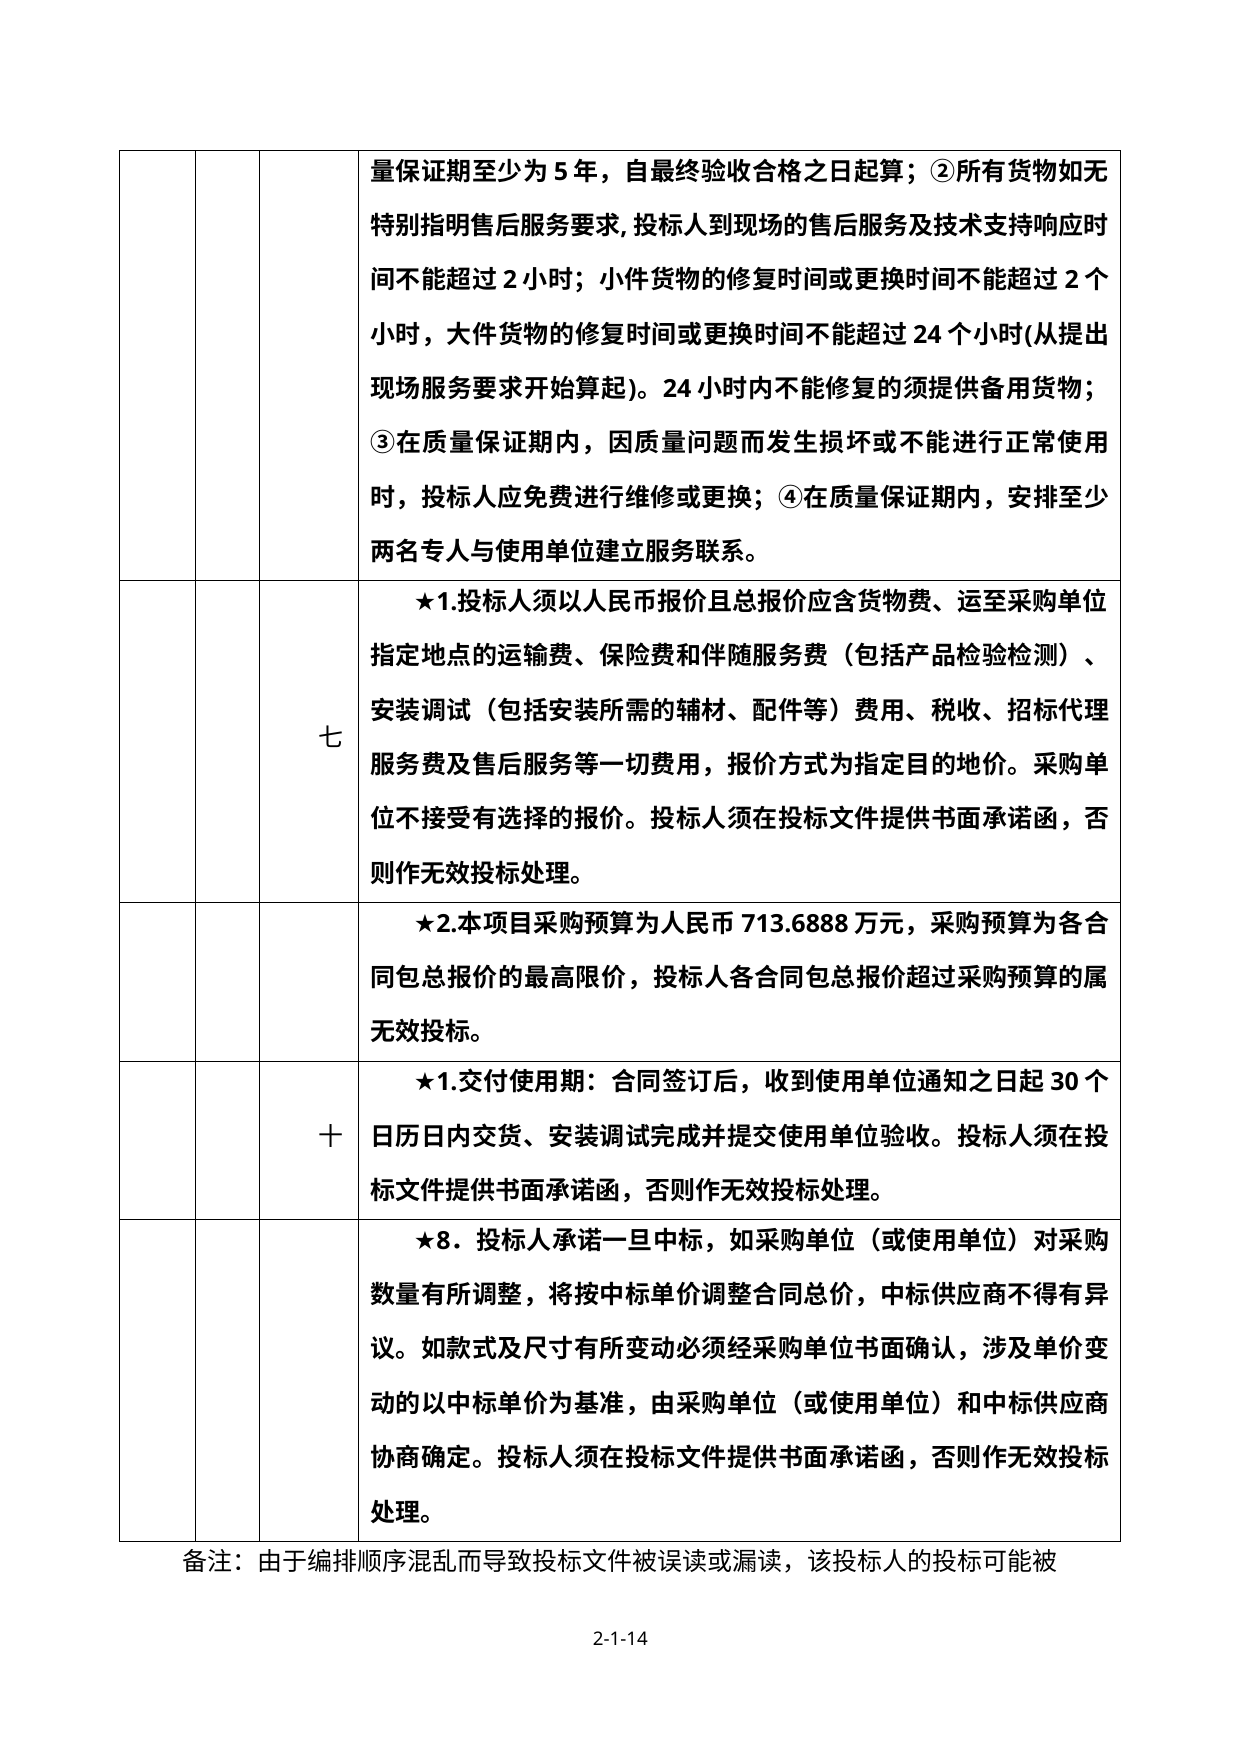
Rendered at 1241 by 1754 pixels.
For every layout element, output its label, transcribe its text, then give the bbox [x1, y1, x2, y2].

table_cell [359, 151, 1120, 580]
table_cell [120, 1220, 195, 1541]
table_cell [260, 903, 358, 1061]
table_cell ★2.本项目采购预算为人民币713.6888万元，采购预算为各合同包总报价的最高限价，投标人各合同包总报价超过采购预算的属无效投标。 [359, 903, 1120, 1061]
table_cell 六 [260, 151, 358, 580]
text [182, 1542, 1058, 1578]
table_cell [196, 151, 259, 580]
table_cell ★1.投标人须以人民币报价且总报价应含货物费、运至采购单位指定地点的运输费、保险费和伴随服务费（包括产品检验检测）、安装调试（包括安装所需的辅材、配件等）费用、税收、招标代理服务费及售后服务等一切费用，报价方式为指定目的地价。采购单位不接受有选择的报价。投标人须在投标文件提供书面承诺函，否则作无效投标处理。 [359, 581, 1120, 902]
table_cell [120, 1062, 195, 1219]
table_cell [120, 903, 195, 1061]
table_cell [196, 903, 259, 1061]
table_cell ★8．投标人承诺一旦中标，如采购单位（或使用单位）对采购数量有所调整，将按中标单价调整合同总价，中标供应商不得有异议。如款式及尺寸有所变动必须经采购单位书面确认，涉及单价变动的以中标单价为基准，由采购单位（或使用单位）和中标供应商协商确定。投标人须在投标文件提供书面承诺函，否则作无效投标处理。 [359, 1220, 1120, 1541]
table_cell [196, 581, 259, 902]
table_cell ★1.交付使用期：合同签订后，收到使用单位通知之日起30个日历日内交货、安装调试完成并提交使用单位验收。投标人须在投标文件提供书面承诺函，否则作无效投标处理。 [359, 1062, 1120, 1219]
table_cell 七 [260, 581, 358, 902]
table_cell [196, 1062, 259, 1219]
table_cell [260, 1220, 358, 1541]
table_cell [120, 581, 195, 902]
table_cell [120, 151, 195, 580]
table_cell 十 [260, 1062, 358, 1219]
table_cell [196, 1220, 259, 1541]
